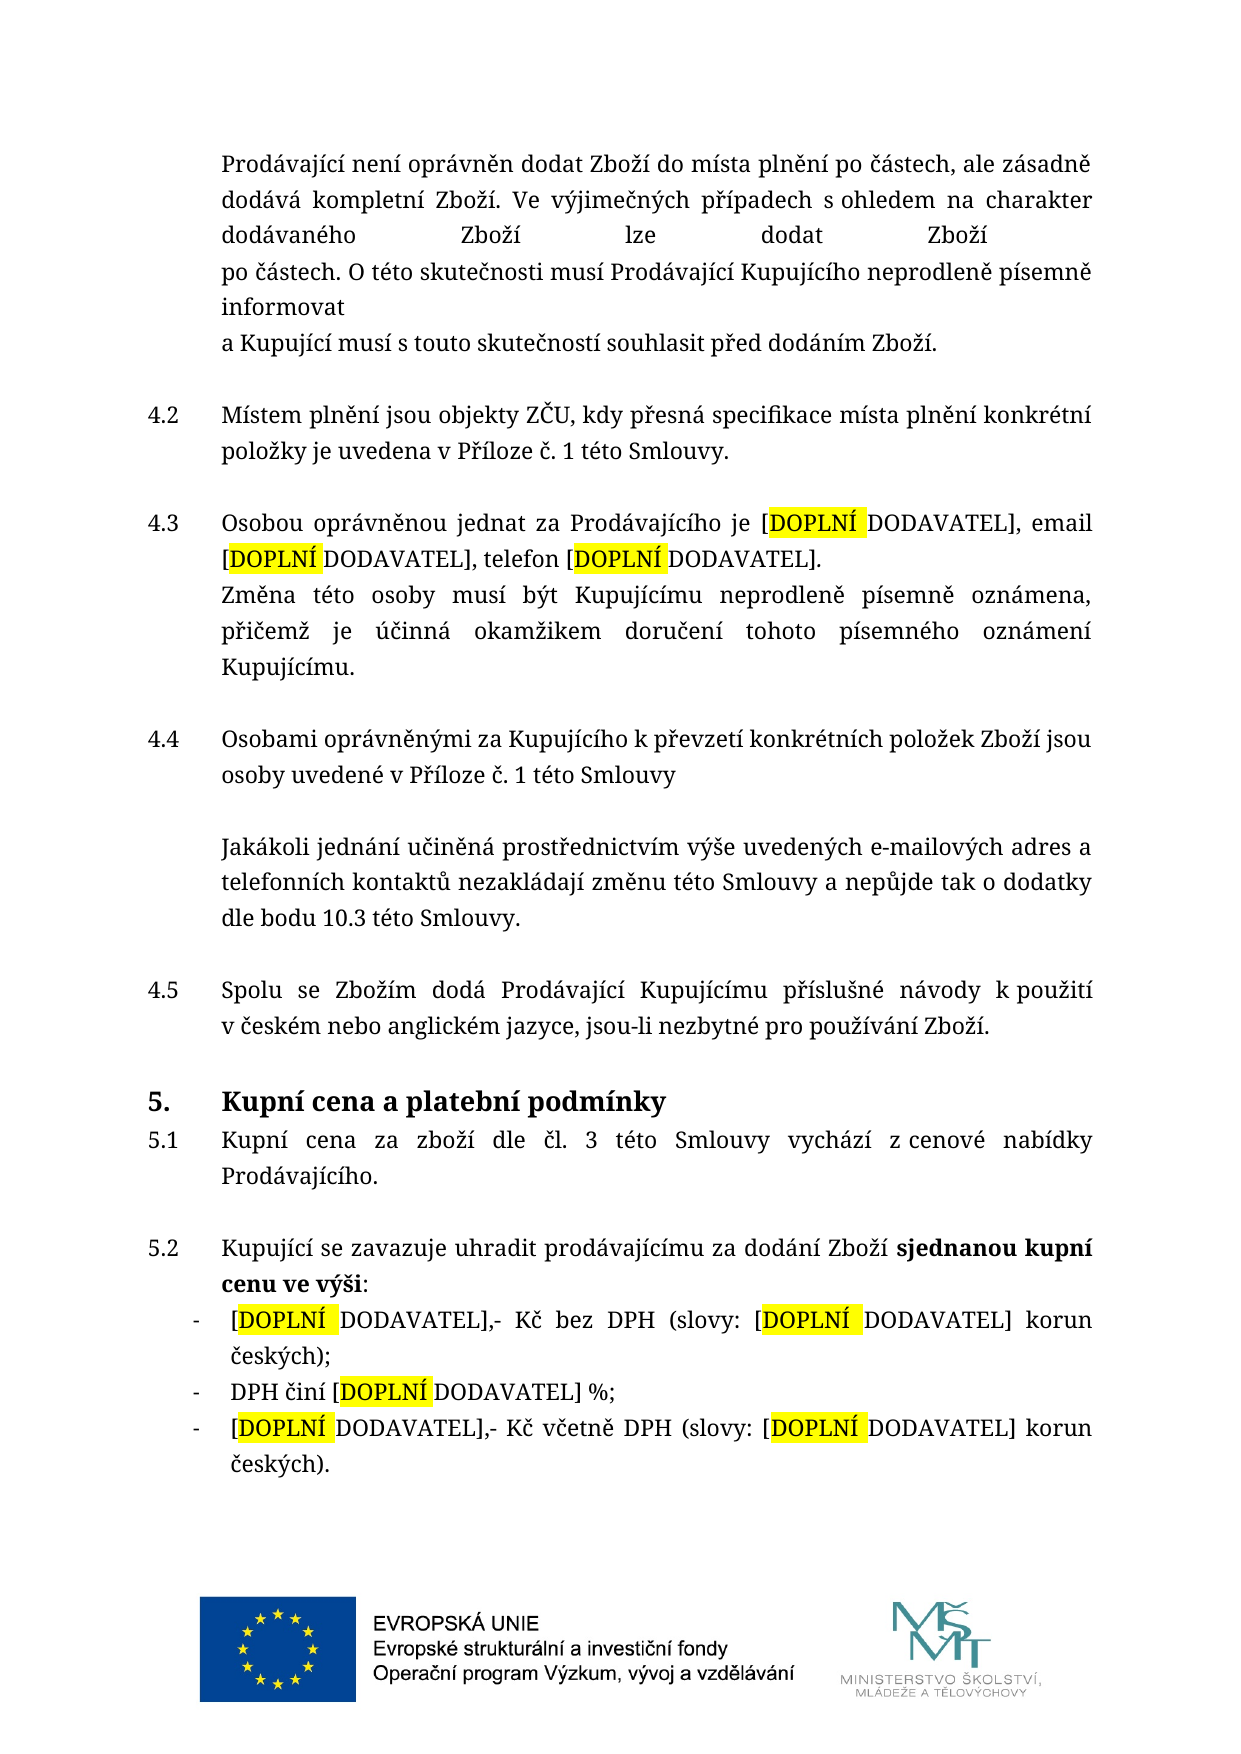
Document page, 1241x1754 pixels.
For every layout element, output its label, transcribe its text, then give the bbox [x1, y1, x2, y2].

text 4.2 Místem plnění jsou objekty ZČU, kdy přesná specifikace místa plnění konkrétní položky je uvedena v Příloze č. 1 této Smlouvy. [148, 399, 1093, 466]
text Změna této osoby musí být Kupujícímu neprodleně písemně oznámena, přičemž je účinná okamžikem doručení tohoto písemného oznámení Kupujícímu. [148, 579, 1093, 682]
list DPH činí [DOPLNÍ DODAVATEL] %; [433, 1376, 1093, 1407]
text 5. Kupní cena a platební podmínky [148, 1082, 1093, 1119]
text 5.1 Kupní cena za zboží dle čl. 3 této Smlouvy vychází z cenové nabídky Prodávajícího. [148, 1124, 1093, 1192]
text Prodávající není oprávněn dodat Zboží do místa plnění po částech, ale zásadně dodává kompletní Zboží. Ve výjimečných případech s ohledem na charakter dodávaného Zboží lze dodat Zboží po částech. O této skutečnosti musí Prodávající Kupujícího neprodleně písemně informovat a Kupující musí s touto skutečností souhlasit před dodáním Zboží. [221, 148, 1093, 358]
list [DOPLNÍ DODAVATEL],- Kč bez DPH (slovy: [DOPLNÍ DODAVATEL] korun českých); [193, 1304, 1093, 1371]
text Jakákoli jednání učiněná prostřednictvím výše uvedených e-mailových adres a telefonních kontaktů nezakládají změnu této Smlouvy a nepůjde tak o dodatky dle bodu 10.3 této Smlouvy. [221, 830, 1093, 933]
text 4.4 Osobami oprávněnými za Kupujícího k převzetí konkrétních položek Zboží jsou osoby uvedené v Příloze č. 1 této Smlouvy [148, 723, 1093, 790]
list DPH činí [DOPLNÍ DODAVATEL] %; [193, 1376, 340, 1407]
text 4.5 Spolu se Zbožím dodá Prodávající Kupujícímu příslušné návody k použití v českém nebo anglickém jazyce, jsou-li nezbytné pro používání Zboží. [148, 974, 1093, 1041]
text 5.2 Kupující se zavazuje uhradit prodávajícímu za dodání Zboží sjednanou kupní cenu ve výši: [148, 1232, 1093, 1299]
list [DOPLNÍ DODAVATEL],- Kč včetně DPH (slovy: [DOPLNÍ DODAVATEL] korun českých). [193, 1412, 1093, 1479]
text 4.3 Osobou oprávněnou jednat za Prodávajícího je [DOPLNÍ DODAVATEL], email [DOPLNÍ DODAVATEL], telefon [DOPLNÍ DODAVATEL]. [148, 507, 1093, 574]
picture [147, 1544, 1093, 1754]
